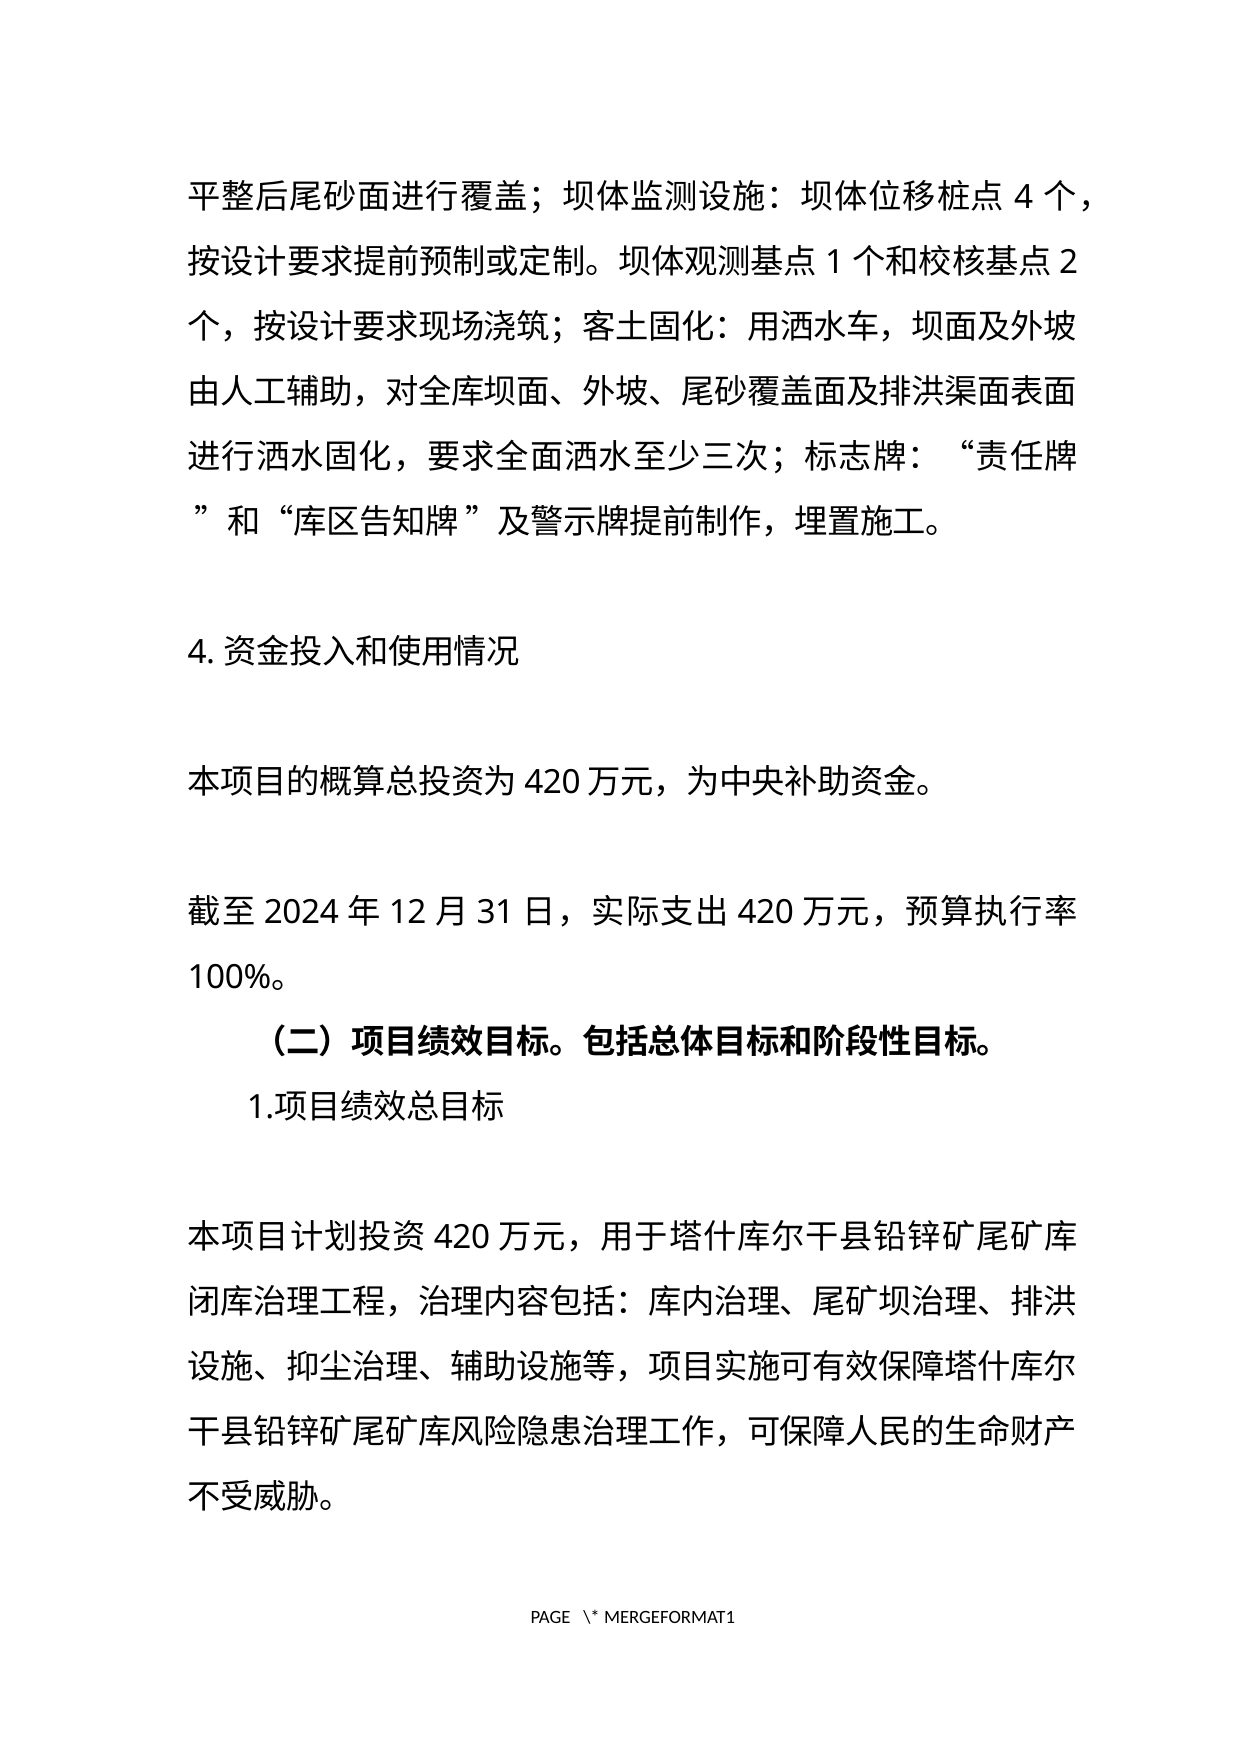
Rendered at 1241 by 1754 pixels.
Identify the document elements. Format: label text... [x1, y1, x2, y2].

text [187, 1072, 1078, 1527]
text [187, 162, 1078, 1007]
text （二）项目绩效目标。包括总体目标和阶段性目标。 [187, 1007, 1078, 1072]
